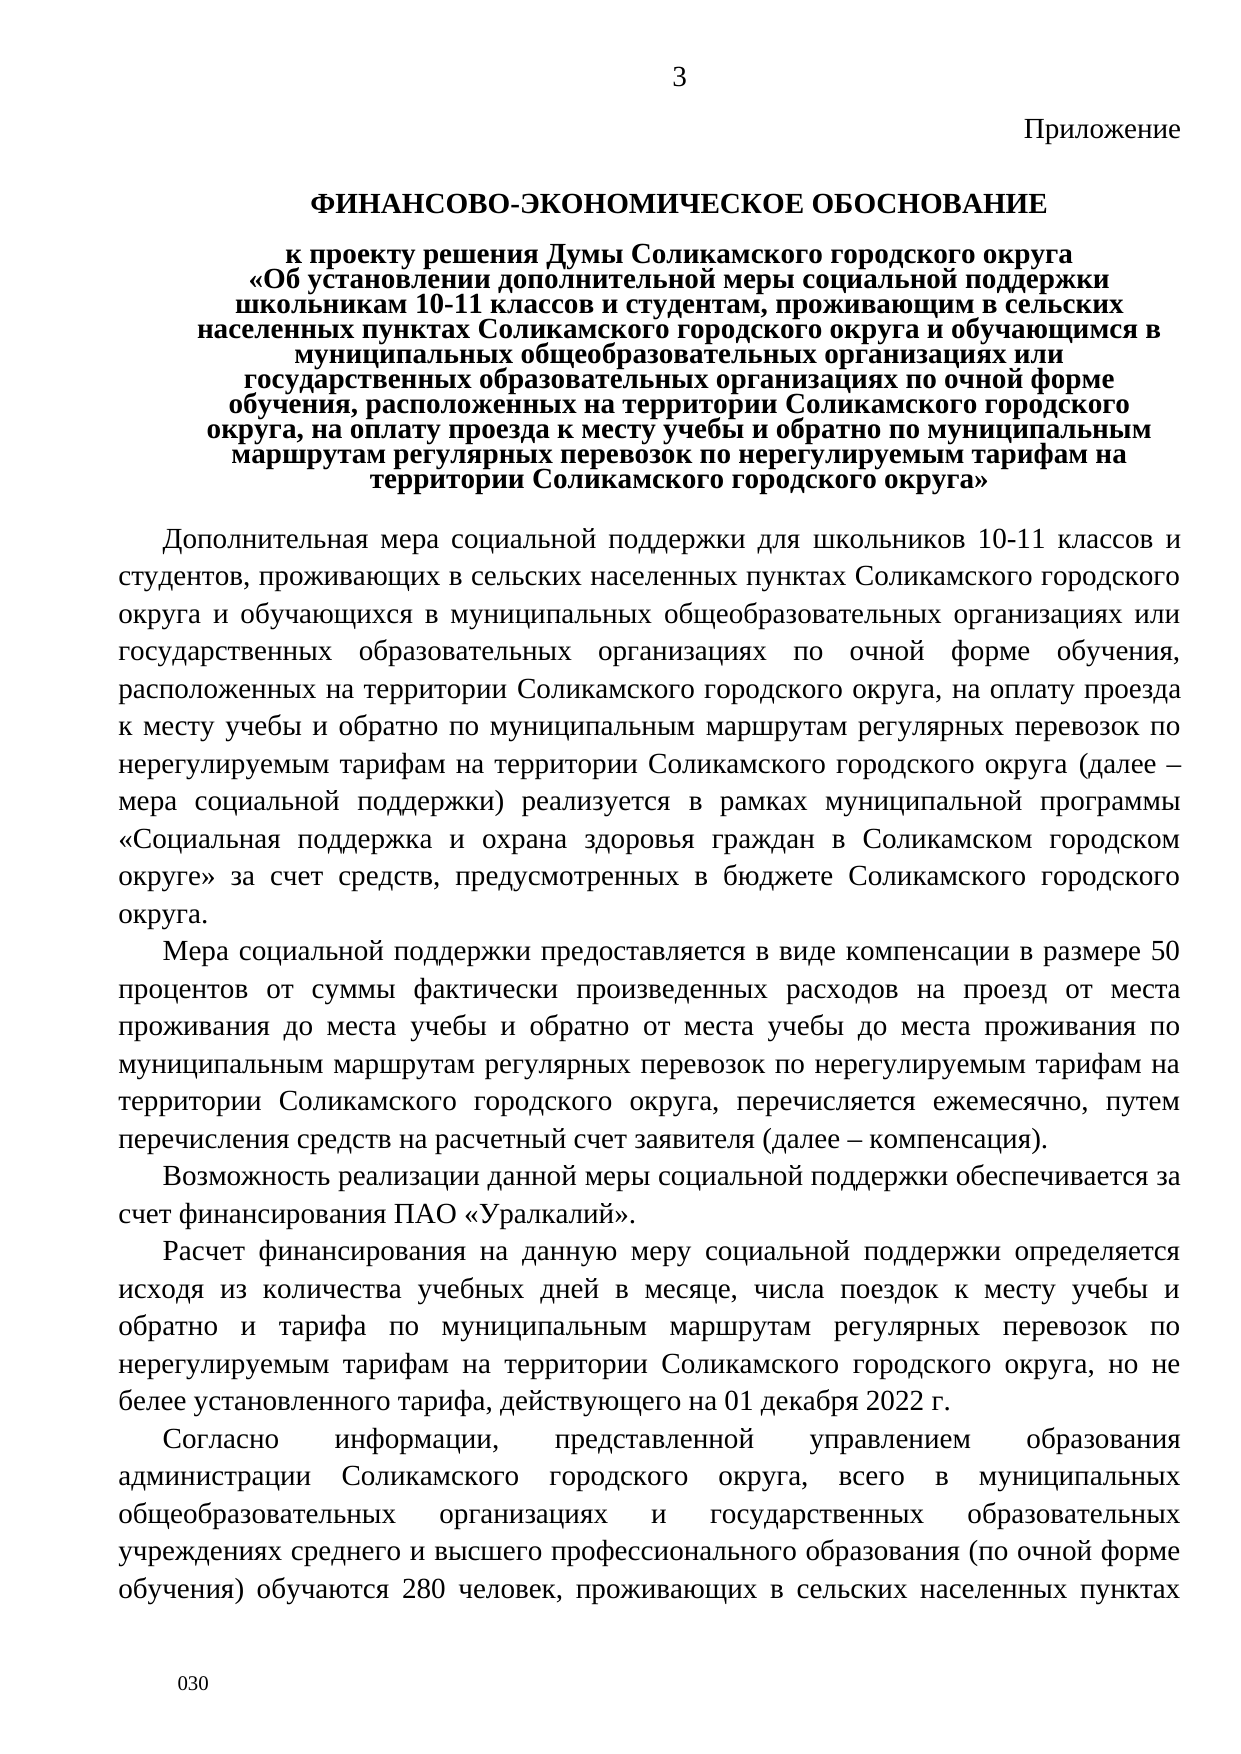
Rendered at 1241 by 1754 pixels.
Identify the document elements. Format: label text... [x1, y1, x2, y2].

text Расчет финансирования на данную меру социальной поддержки определяется исходя из количества учебных дней в месяце, числа поездок к месту учебы и обратно и тарифа по муниципальным маршрутам регулярных перевозок по нерегулируемым тарифам на территории Соликамского городского округа, но не белее установленного тарифа, действующего на 01 декабря 2022 г. [118, 1231, 1181, 1418]
text к проекту решения Думы Соликамского городского округа «Об установлении дополнительной меры социальной поддержки школьникам 10-11 классов и студентам, проживающим в сельских населенных пунктах Соликамского городского округа и обучающимся в муниципальных общеобразовательных организациях или государственных образовательных организациях по очной форме обучения, расположенных на территории Соликамского городского округа, на оплату проезда к месту учебы и обратно по муниципальным маршрутам регулярных перевозок по нерегулируемым тарифам на территории Соликамского городского округа» [177, 243, 1181, 493]
text Мера социальной поддержки предоставляется в виде компенсации в размере 50 процентов от суммы фактически произведенных расходов на проезд от места проживания до места учебы и обратно от места учебы до места проживания по муниципальным маршрутам регулярных перевозок по нерегулируемым тарифам на территории Соликамского городского округа, перечисляется ежемесячно, путем перечисления средств на расчетный счет заявителя (далее – компенсация). [118, 931, 1181, 1156]
text ФИНАНСОВО-ЭКОНОМИЧЕСКОЕ ОБОСНОВАНИЕ [177, 193, 1181, 218]
text Возможность реализации данной меры социальной поддержки обеспечивается за счет финансирования ПАО «Уралкалий». [118, 1156, 1181, 1231]
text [118, 1418, 1181, 1606]
text Приложение [177, 118, 1181, 143]
text Дополнительная мера социальной поддержки для школьников 10-11 классов и студентов, проживающих в сельских населенных пунктах Соликамского городского округа и обучающихся в муниципальных общеобразовательных организациях или государственных образовательных организациях по очной форме обучения, расположенных на территории Соликамского городского округа, на оплату проезда к месту учебы и обратно по муниципальным маршрутам регулярных перевозок по нерегулируемым тарифам на территории Соликамского городского округа (далее – мера социальной поддержки) реализуется в рамках муниципальной программы «Социальная поддержка и охрана здоровья граждан в Соликамском городском округе» за счет средств, предусмотренных в бюджете Соликамского городского округа. [118, 518, 1181, 931]
